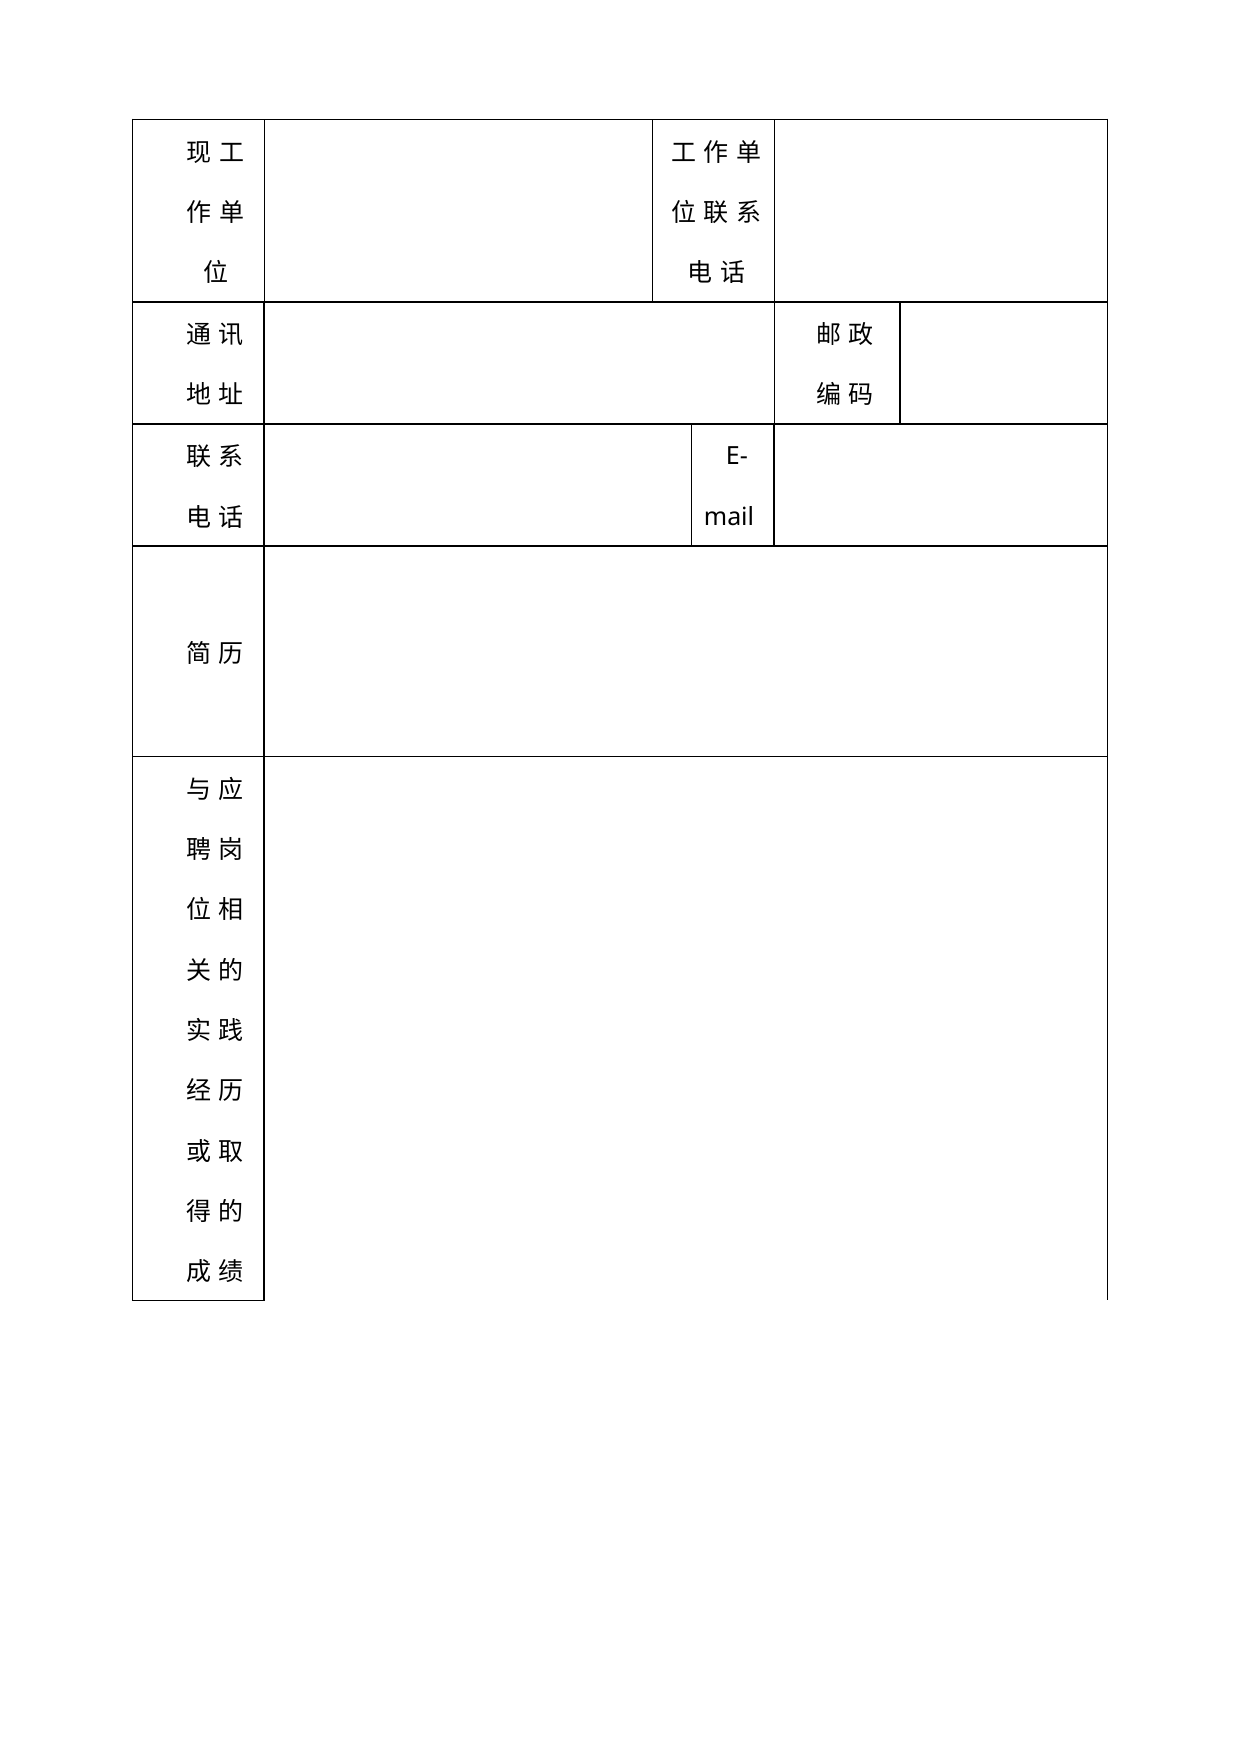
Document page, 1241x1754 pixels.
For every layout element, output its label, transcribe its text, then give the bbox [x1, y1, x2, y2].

table_cell 简历 [133, 547, 263, 756]
table_cell [265, 120, 652, 301]
table_cell [775, 120, 1107, 301]
table_cell [901, 303, 1107, 423]
table_cell 与应聘岗位相关的实践经历或取得的成绩 [133, 757, 263, 1300]
table_cell 现工作单位 [133, 120, 264, 301]
table_cell 工作单位联系电话 [653, 120, 774, 301]
table_cell [265, 303, 774, 423]
table_cell [775, 425, 1107, 545]
table_cell E-mail [692, 425, 773, 545]
table_cell [265, 757, 1107, 1300]
table_cell [265, 547, 1107, 756]
table_cell [265, 425, 691, 545]
table_cell 联系电话 [133, 425, 263, 545]
table_cell 邮政编码 [775, 303, 899, 423]
table_cell 通讯地址 [133, 303, 263, 423]
